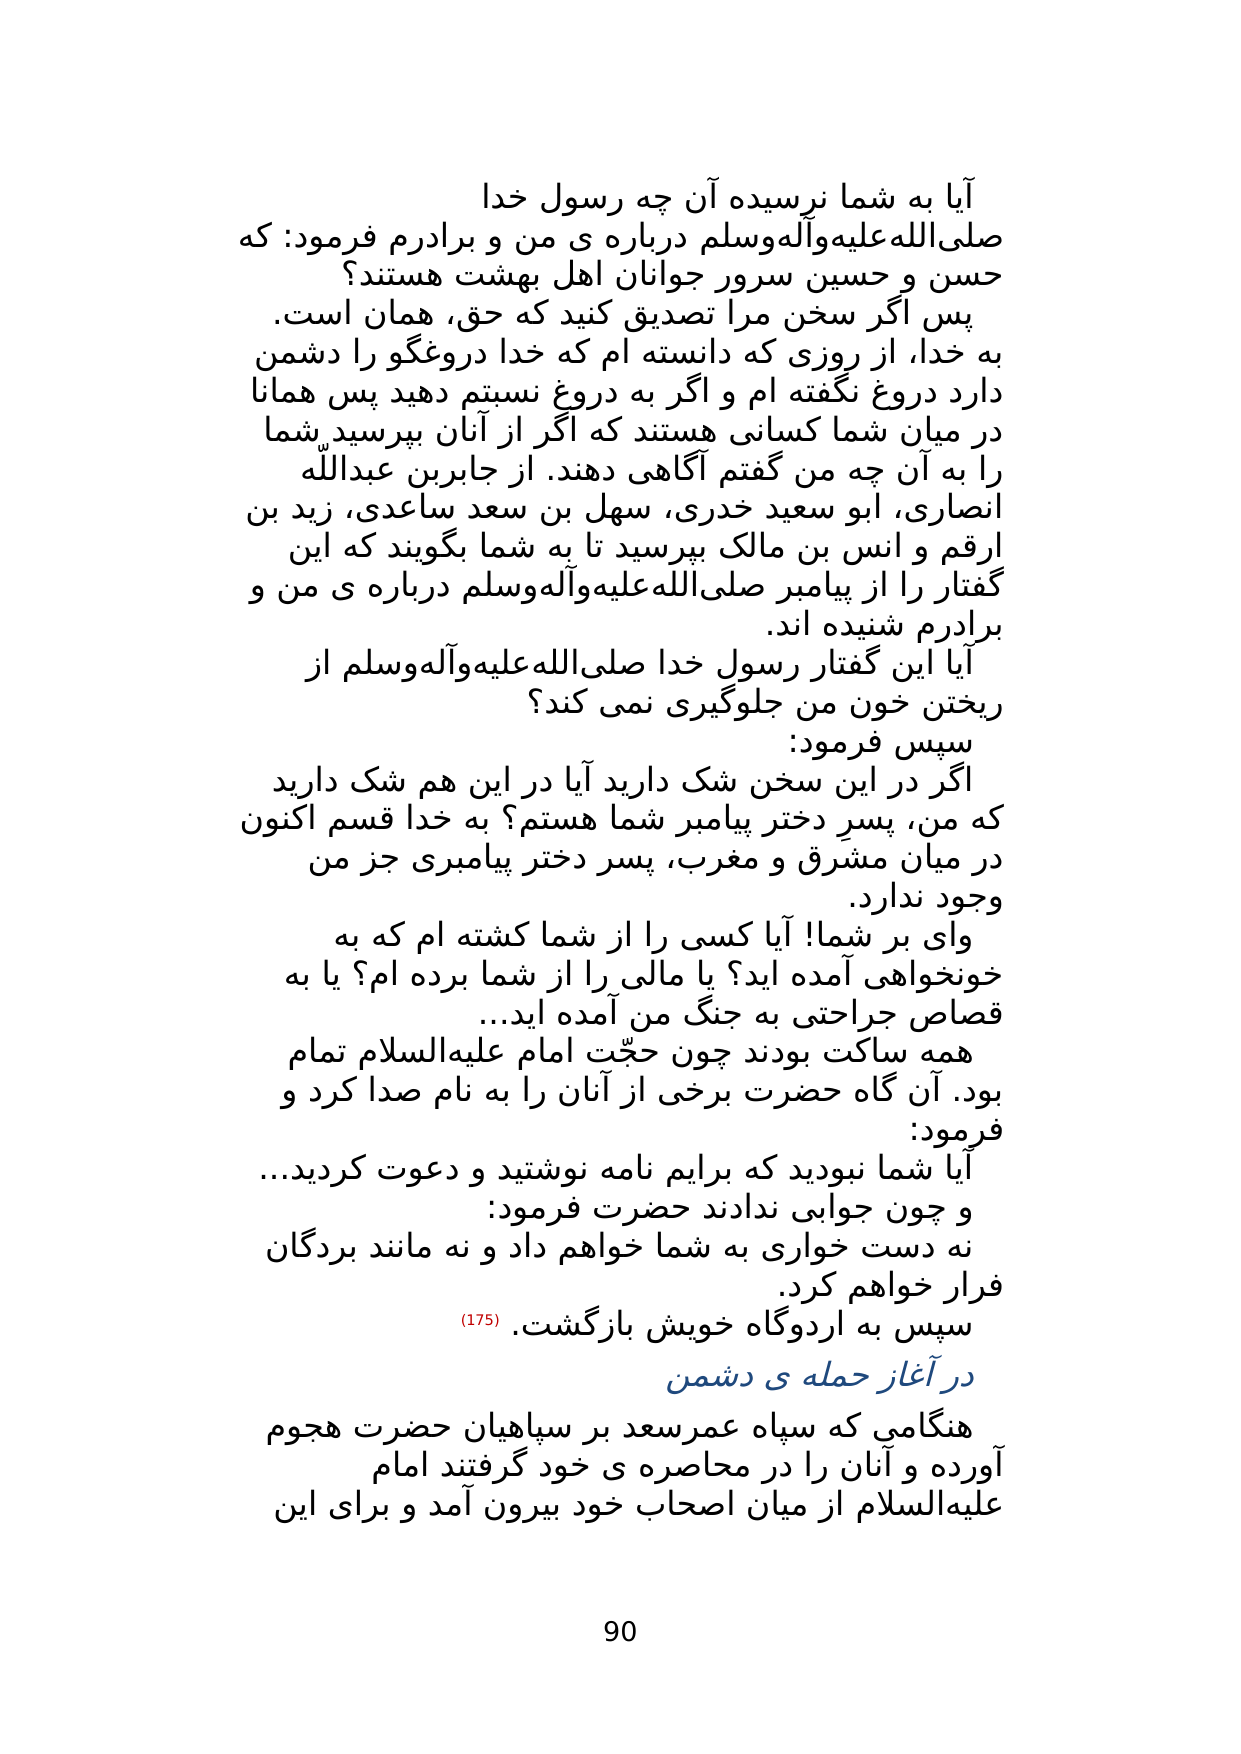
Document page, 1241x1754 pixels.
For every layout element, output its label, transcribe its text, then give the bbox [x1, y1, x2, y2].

subtitle در آغاز حمله ی دشمن [236, 1355, 1004, 1394]
text سپس فرمود: [236, 721, 1004, 760]
text و چون جوابی ندادند حضرت فرمود: [236, 1187, 1004, 1226]
text اگر در این سخن شک دارید آیا در این هم شک دارید که من، پسرِ دختر پیامبر شما هستم؟ به خدا قسم اکنون در میان مشرق و مغرب، پسر دختر پیامبری جز من وجود ندارد. [236, 760, 1004, 915]
text نه دست خواری به شما خواهم داد و نه مانند بردگان فرار خواهم کرد. [236, 1226, 1004, 1304]
text آیا شما نبودید که برایم نامه نوشتید و دعوت کردید... [236, 1148, 1004, 1187]
text سپس به اردوگاه خویش بازگشت. (175) [236, 1304, 1004, 1343]
text آیا به شما نرسیده آن چه رسول خدا صلى‌الله‌علیه‌وآله‌وسلم درباره ی من و برادرم فرمود: که حسن و حسین سرور جوانان اهل بهشت هستند؟ [236, 177, 1004, 294]
text پس اگر سخن مرا تصدیق کنید که حق، همان است. به خدا، از روزی که دانسته ام که خدا دروغگو را دشمن دارد دروغ نگفته ام و اگر به دروغ نسبتم دهید پس همانا در میان شما کسانی هستند که اگر از آنان بپرسید شما را به آن چه من گفتم آگاهی دهند. از جابربن عبداللّه انصاری، ابو سعید خدری، سهل بن سعد ساعدی، زید بن ارقم و انس بن مالک بپرسید تا به شما بگویند که این گفتار را از پیامبر صلى‌الله‌علیه‌وآله‌وسلم درباره ی من و برادرم شنیده اند. [236, 294, 1004, 643]
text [236, 1407, 1004, 1523]
text وای بر شما! آیا کسی را از شما کشته ام که به خونخواهی آمده اید؟ یا مالی را از شما برده ام؟ یا به قصاص جراحتی به جنگ من آمده اید... [236, 915, 1004, 1032]
text آیا این گفتار رسول خدا صلى‌الله‌علیه‌وآله‌وسلم از ریختن خون من جلوگیری نمی کند؟ [236, 643, 1004, 721]
text همه ساکت بودند چون حجّت امام علیه‌السلام تمام بود. آن گاه حضرت برخی از آنان را به نام صدا کرد و فرمود: [236, 1032, 1004, 1148]
